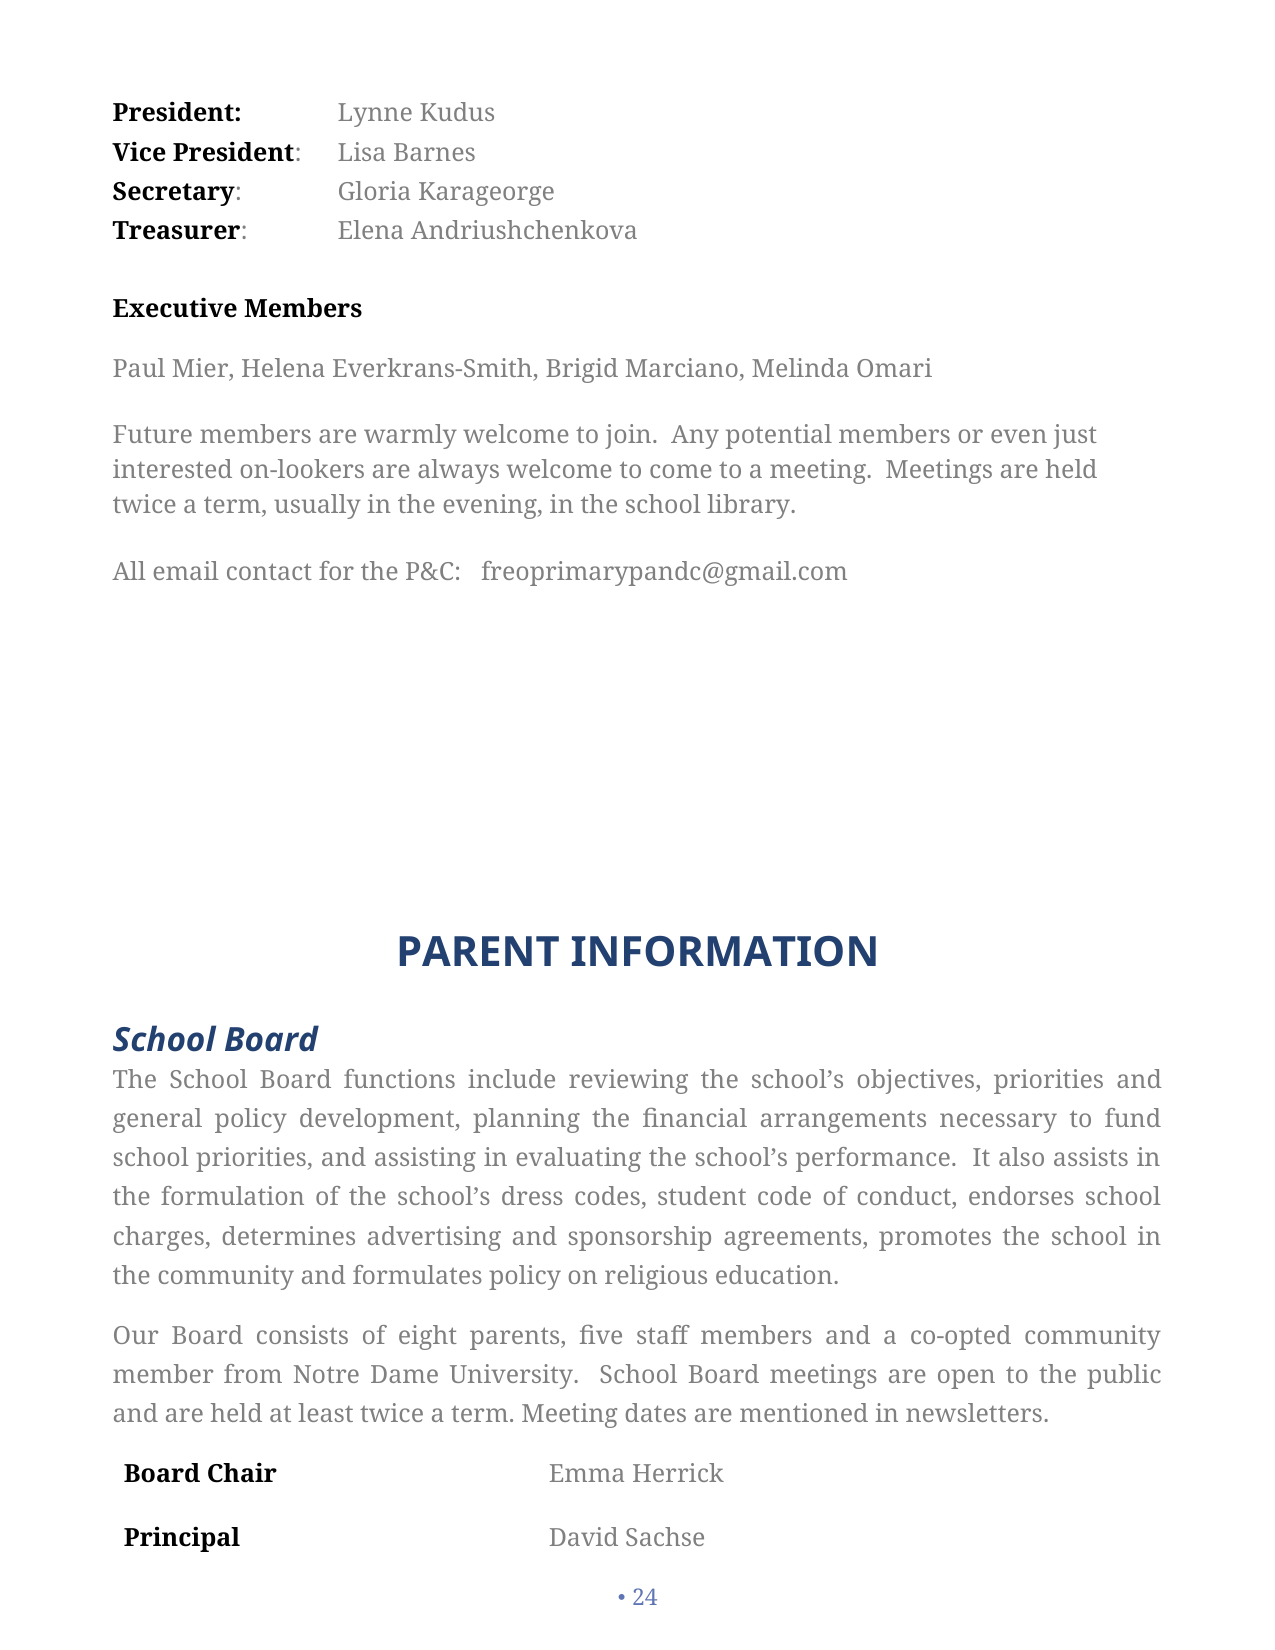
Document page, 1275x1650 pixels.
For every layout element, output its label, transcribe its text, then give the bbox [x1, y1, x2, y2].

subtitle School Board [112, 1016, 1162, 1061]
text Secretary: Gloria Karageorge [112, 173, 1162, 207]
text Vice President: Lisa Barnes [112, 134, 1162, 168]
text Treasurer: Elena Andriushchenkova [112, 213, 1162, 247]
table_cell Principal [113, 1520, 537, 1579]
text The School Board functions include reviewing the school’s objectives, priorities and general policy development, planning the financial arrangements necessary to fund school priorities, and assisting in evaluating the school’s performance. It also assists in the formulation of the school’s dress codes, student code of conduct, endorses school charges, determines advertising and sponsorship agreements, promotes the school in the community and formulates policy on religious education. [112, 1061, 1162, 1291]
text President: Lynne Kudus [112, 95, 1162, 129]
text Executive Members [112, 291, 1162, 325]
table_header Board Chair [113, 1456, 537, 1520]
text Our Board consists of eight parents, five staff members and a co-opted community member from Notre Dame University. School Board meetings are open to the public and are held at least twice a term. Meeting dates are mentioned in newsletters. [112, 1317, 1162, 1430]
text Paul Mier, Helena Everkrans-Smith, Brigid Marciano, Melinda Omari [112, 351, 1162, 385]
text All email contact for the P&C: freoprimarypandc@gmail.com [112, 552, 1162, 587]
table_header Emma Herrick [537, 1456, 1126, 1520]
text Future members are warmly welcome to join. Any potential members or even just interested on-lookers are always welcome to come to a meeting. Meetings are held twice a term, usually in the evening, in the school library. [112, 416, 1162, 521]
table_cell David Sachse [537, 1520, 1126, 1579]
subtitle PARENT INFORMATION [112, 922, 1162, 978]
